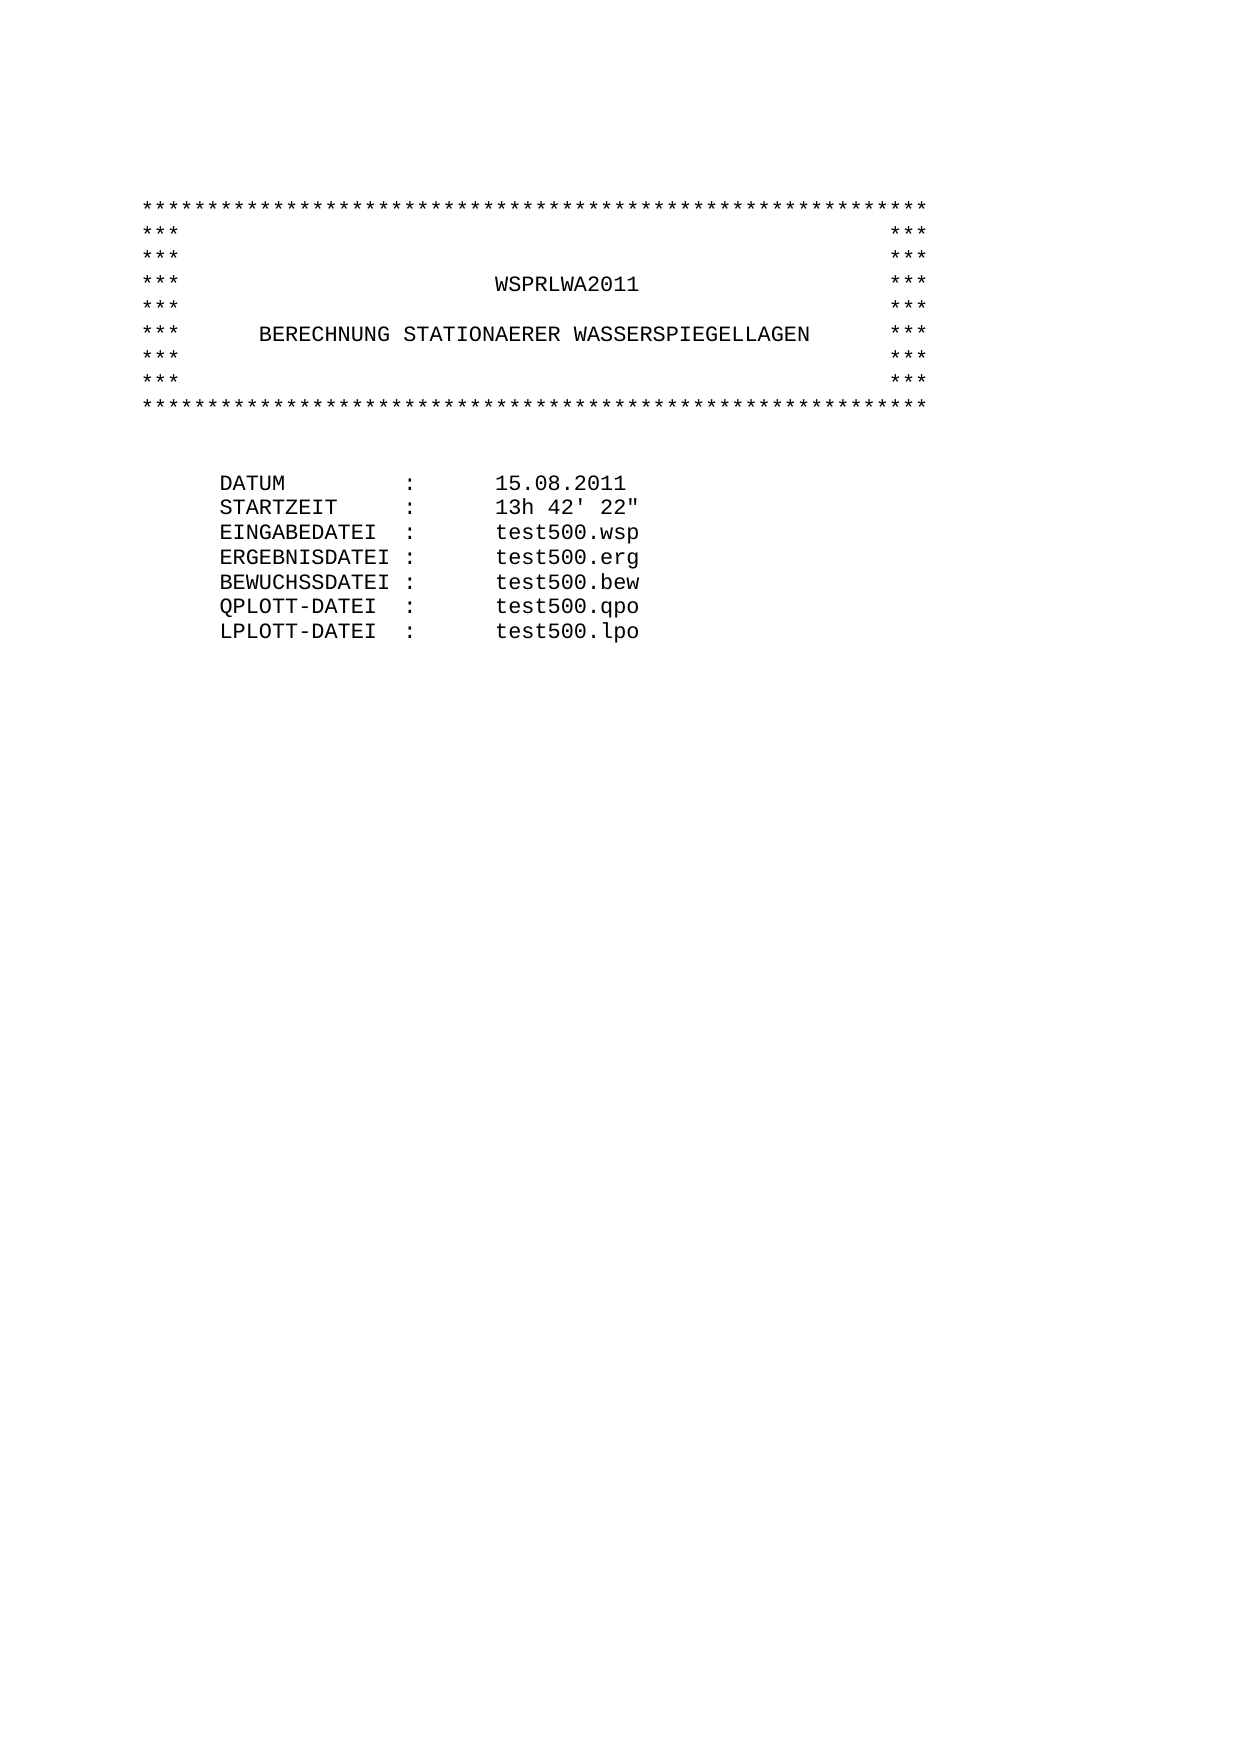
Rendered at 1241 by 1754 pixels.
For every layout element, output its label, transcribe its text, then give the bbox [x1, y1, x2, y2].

text *** *** [75, 224, 1165, 248]
text *** *** [75, 348, 1165, 372]
text DATUM : 15.08.2011 [75, 472, 1165, 496]
text STARTZEIT : 13h 42' 22" [75, 496, 1165, 521]
text *** WSPRLWA2011 *** [75, 273, 1165, 298]
text LPLOTT-DATEI : test500.lpo [75, 620, 1165, 645]
text *** *** [75, 248, 1165, 273]
text *** BERECHNUNG STATIONAERER WASSERSPIEGELLAGEN *** [75, 323, 1165, 348]
text ERGEBNISDATEI : test500.erg [75, 546, 1165, 571]
text ************************************************************ [75, 199, 1165, 224]
text QPLOTT-DATEI : test500.qpo [75, 596, 1165, 620]
text EINGABEDATEI : test500.wsp [75, 521, 1165, 546]
text *** *** [75, 298, 1165, 323]
text BEWUCHSSDATEI : test500.bew [75, 571, 1165, 596]
text *** *** [75, 372, 1165, 397]
text ************************************************************ [75, 397, 1165, 422]
